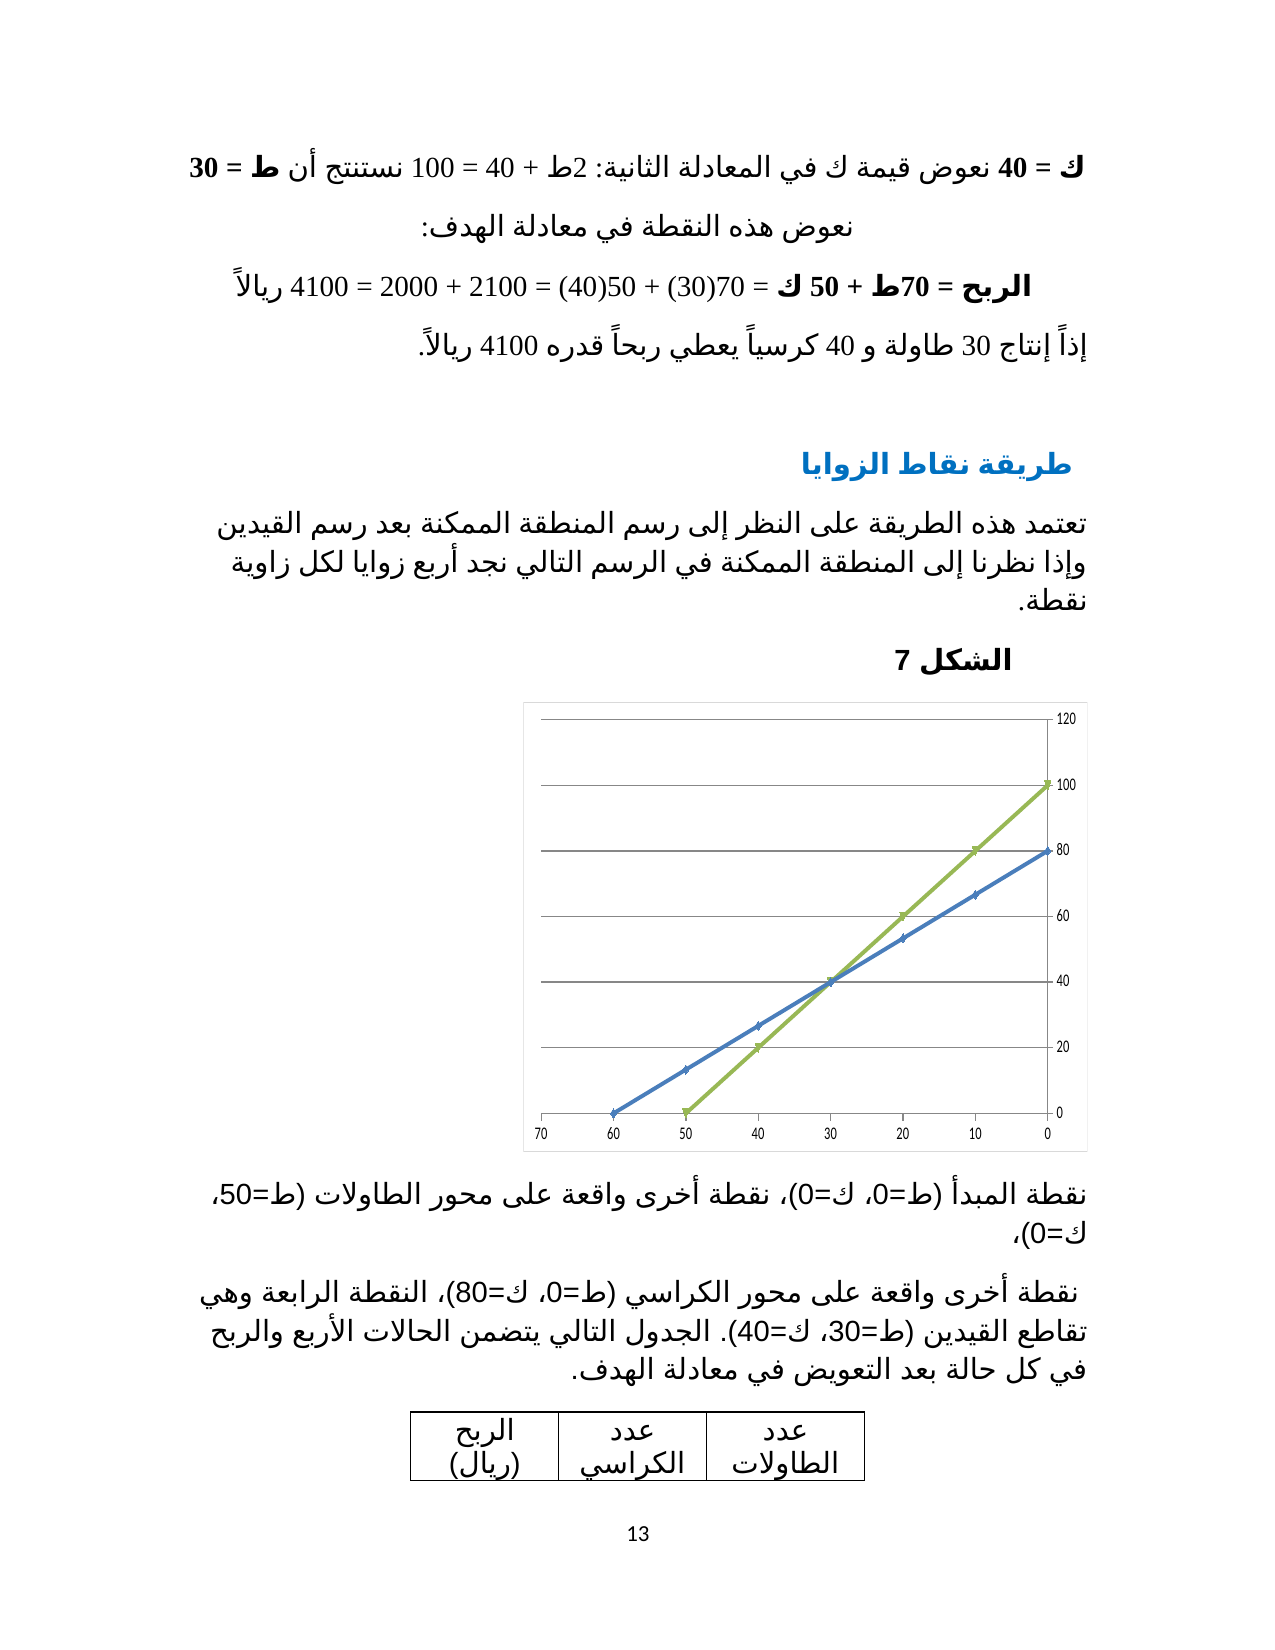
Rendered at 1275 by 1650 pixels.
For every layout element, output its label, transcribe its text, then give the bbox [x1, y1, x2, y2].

text الشكل 7 [187, 643, 1087, 676]
text نعوض هذه النقطة في معادلة الهدف: [187, 209, 1087, 243]
table_header الربح (ريال) [411, 1413, 558, 1479]
text تعتمد هذه الطريقة على النظر إلى رسم المنطقة الممكنة بعد رسم القيدين وإذا نظرنا إلى المنطقة الممكنة في الرسم التالي نجد أربع زوايا لكل زاوية نقطة. [187, 506, 1087, 617]
text إذاً إنتاج 30 طاولة و 40 كرسياً يعطي ربحاً قدره 4100 ريالاً. [187, 328, 1087, 362]
text ك = 40 نعوض قيمة ك في المعادلة الثانية: 2ط + 40 = 100 نستنتج أن ط = 30 [187, 150, 1087, 183]
table_header عدد الكراسي [559, 1413, 706, 1479]
text الربح = 70ط + 50 ك = 70(30) + 50(40) = 2100 + 2000 = 4100 ريالاً [187, 269, 1087, 302]
table_header عدد الطاولات [707, 1413, 864, 1479]
text نقطة المبدأ (ط=0، ك=0)، نقطة أخرى واقعة على محور الطاولات (ط=50، ك=0)، [187, 1177, 1087, 1249]
text نقطة أخرى واقعة على محور الكراسي (ط=0، ك=80)، النقطة الرابعة وهي تقاطع القيدين (ط=30، ك=40). الجدول التالي يتضمن الحالات الأربع والربح في كل حالة بعد التعويض في معادلة الهدف. [187, 1275, 1087, 1386]
text طريقة نقاط الزوايا [187, 447, 1087, 480]
